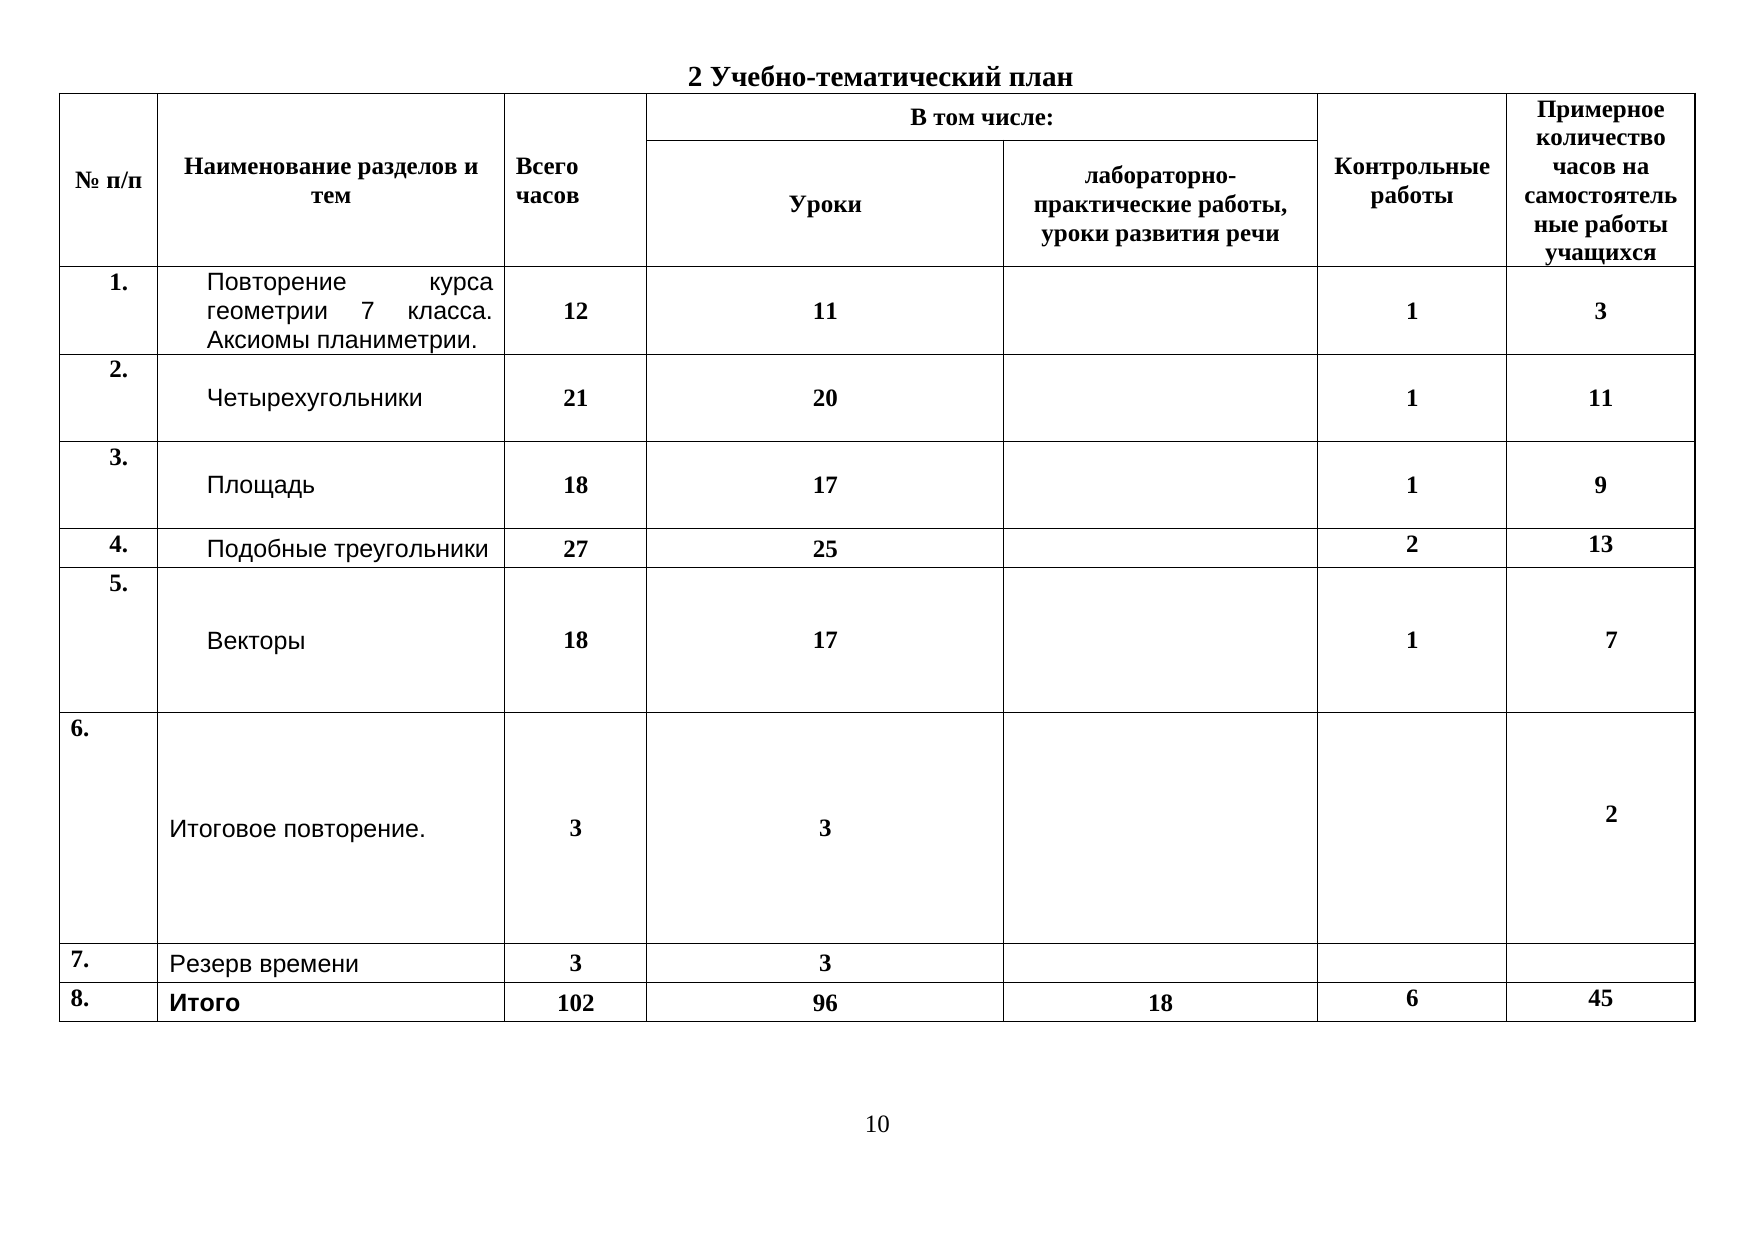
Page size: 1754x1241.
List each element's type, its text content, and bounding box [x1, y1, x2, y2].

table_cell 1 [1318, 568, 1506, 712]
table_cell Векторы [158, 568, 504, 712]
table_cell 13 [1507, 529, 1694, 567]
table_cell 11 [1507, 355, 1694, 441]
table_cell Площадь [158, 442, 504, 528]
table_cell 11 [647, 267, 1003, 353]
table_cell 12 [505, 267, 646, 353]
table_header № п/п [60, 94, 157, 266]
table_cell [60, 355, 157, 441]
table_cell 7. [60, 944, 157, 982]
table_cell 8. [60, 983, 157, 1021]
table_cell 21 [505, 355, 646, 441]
table_cell [60, 568, 157, 712]
table_header Примерное количество часов на самостоятельные работы учащихся [1507, 94, 1694, 266]
table_cell 17 [647, 568, 1003, 712]
table_cell 7 [1507, 568, 1694, 712]
table_cell [60, 267, 157, 353]
table_cell [1318, 944, 1506, 982]
table_cell 3 [505, 944, 646, 982]
table_cell [1004, 267, 1317, 353]
table_cell [1004, 713, 1317, 943]
table_cell 2 [1507, 713, 1694, 943]
table_cell 6. [60, 713, 157, 943]
table_cell [1507, 944, 1694, 982]
table_cell 6 [1318, 983, 1506, 1021]
table_header Наименование разделов и тем [158, 94, 504, 266]
table_cell Повторение курса геометрии 7 класса. Аксиомы планиметрии. [158, 267, 504, 353]
table_cell Четырехугольники [158, 355, 504, 441]
table_cell 20 [647, 355, 1003, 441]
table_cell [1004, 442, 1317, 528]
table_header Всего часов [505, 94, 646, 266]
table_cell 3 [647, 944, 1003, 982]
table_header В том числе: [647, 94, 1317, 139]
text 2 Учебно-тематический план [59, 59, 1695, 93]
table_header Контрольные работы [1318, 94, 1506, 266]
table_cell [60, 442, 157, 528]
table_cell 3 [1507, 267, 1694, 353]
table_cell Уроки [647, 141, 1003, 266]
table_cell 1 [1318, 267, 1506, 353]
table_cell 3 [647, 713, 1003, 943]
table_cell [1004, 355, 1317, 441]
table_cell Итоговое повторение. [158, 713, 504, 943]
table_cell 18 [505, 568, 646, 712]
table_cell 18 [1004, 983, 1317, 1021]
table_cell Подобные треугольники [158, 529, 504, 567]
table_cell 1 [1318, 355, 1506, 441]
table_cell 25 [647, 529, 1003, 567]
table_cell 1 [1318, 442, 1506, 528]
table_cell 9 [1507, 442, 1694, 528]
table_cell [1004, 944, 1317, 982]
table_cell 3 [505, 713, 646, 943]
table_cell 102 [505, 983, 646, 1021]
table_cell [60, 529, 157, 567]
table_cell [1004, 568, 1317, 712]
table_cell лабораторно-практические работы, уроки развития речи [1004, 141, 1317, 266]
table_cell 17 [647, 442, 1003, 528]
table_cell 27 [505, 529, 646, 567]
table_cell Итого [158, 983, 504, 1021]
table_cell 2 [1318, 529, 1506, 567]
table_cell 18 [505, 442, 646, 528]
table_cell 45 [1507, 983, 1694, 1021]
table_cell 96 [647, 983, 1003, 1021]
table_cell [1004, 529, 1317, 567]
table_cell [1318, 713, 1506, 943]
table_cell Резерв времени [158, 944, 504, 982]
